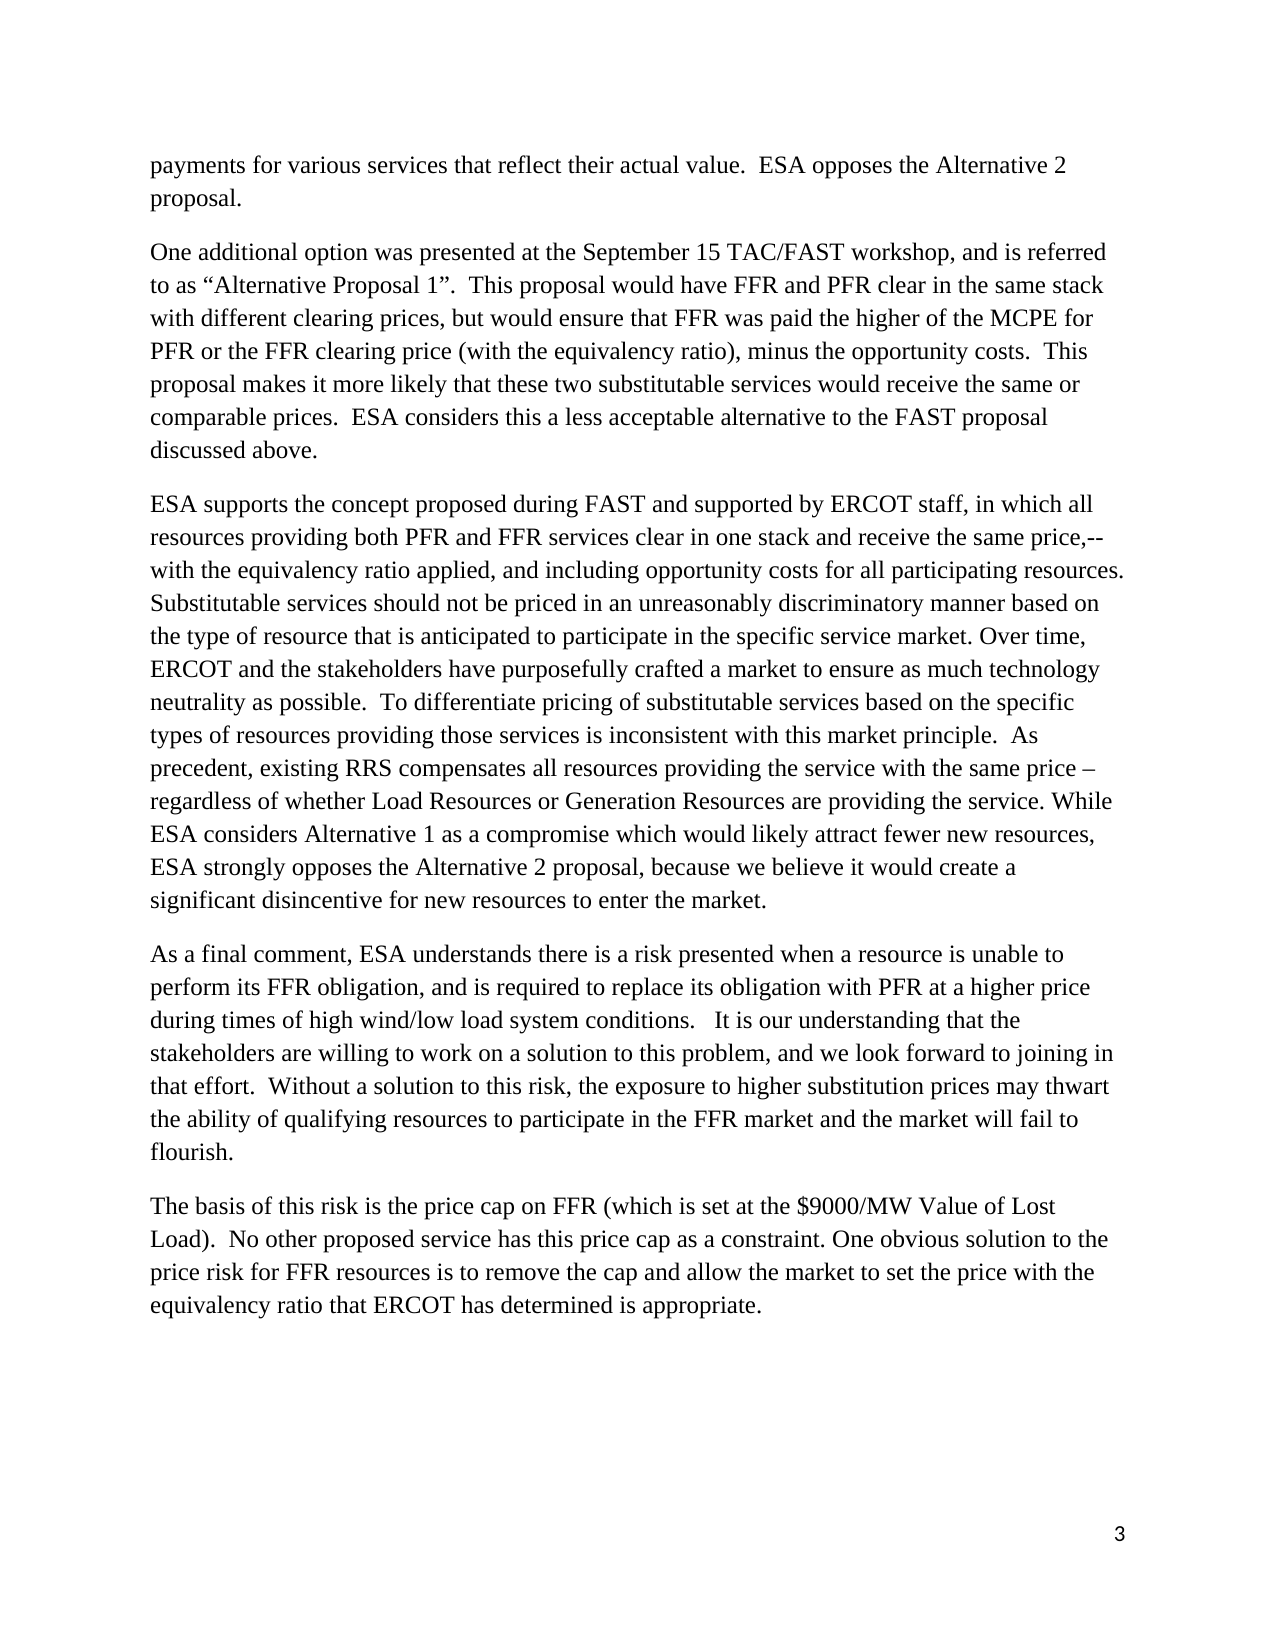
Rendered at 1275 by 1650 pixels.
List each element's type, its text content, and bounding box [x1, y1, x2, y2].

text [150, 150, 1125, 212]
text The basis of this risk is the price cap on FFR (which is set at the $9000/MW Value of Lost Load). No other proposed service has this price cap as a constraint. One obvious solution to the price risk for FFR resources is to remove the cap and allow the market to set the price with the equivalency ratio that ERCOT has determined is appropriate. [150, 1191, 1125, 1319]
text As a final comment, ESA understands there is a risk presented when a resource is unable to perform its FFR obligation, and is required to replace its obligation with PFR at a higher price during times of high wind/low load system conditions. It is our understanding that the stakeholders are willing to work on a solution to this problem, and we look forward to joining in that effort. Without a solution to this risk, the exposure to higher substitution prices may thwart the ability of qualifying resources to participate in the FFR market and the market will fail to flourish. [150, 939, 1125, 1166]
text One additional option was presented at the September 15 TAC/FAST workshop, and is referred to as “Alternative Proposal 1”. This proposal would have FFR and PFR clear in the same stack with different clearing prices, but would ensure that FFR was paid the higher of the MCPE for PFR or the FFR clearing price (with the equivalency ratio), minus the opportunity costs. This proposal makes it more likely that these two substitutable services would receive the same or comparable prices. ESA considers this a less acceptable alternative to the FAST proposal discussed above. [150, 237, 1125, 464]
text ESA supports the concept proposed during FAST and supported by ERCOT staff, in which all resources providing both PFR and FFR services clear in one stack and receive the same price,--with the equivalency ratio applied, and including opportunity costs for all participating resources. Substitutable services should not be priced in an unreasonably discriminatory manner based on the type of resource that is anticipated to participate in the specific service market. Over time, ERCOT and the stakeholders have purposefully crafted a market to ensure as much technology neutrality as possible. To differentiate pricing of substitutable services based on the specific types of resources providing those services is inconsistent with this market principle. As precedent, existing RRS compensates all resources providing the service with the same price – regardless of whether Load Resources or Generation Resources are providing the service. While ESA considers Alternative 1 as a compromise which would likely attract fewer new resources, ESA strongly opposes the Alternative 2 proposal, because we believe it would create a significant disincentive for new resources to enter the market. [150, 489, 1125, 914]
